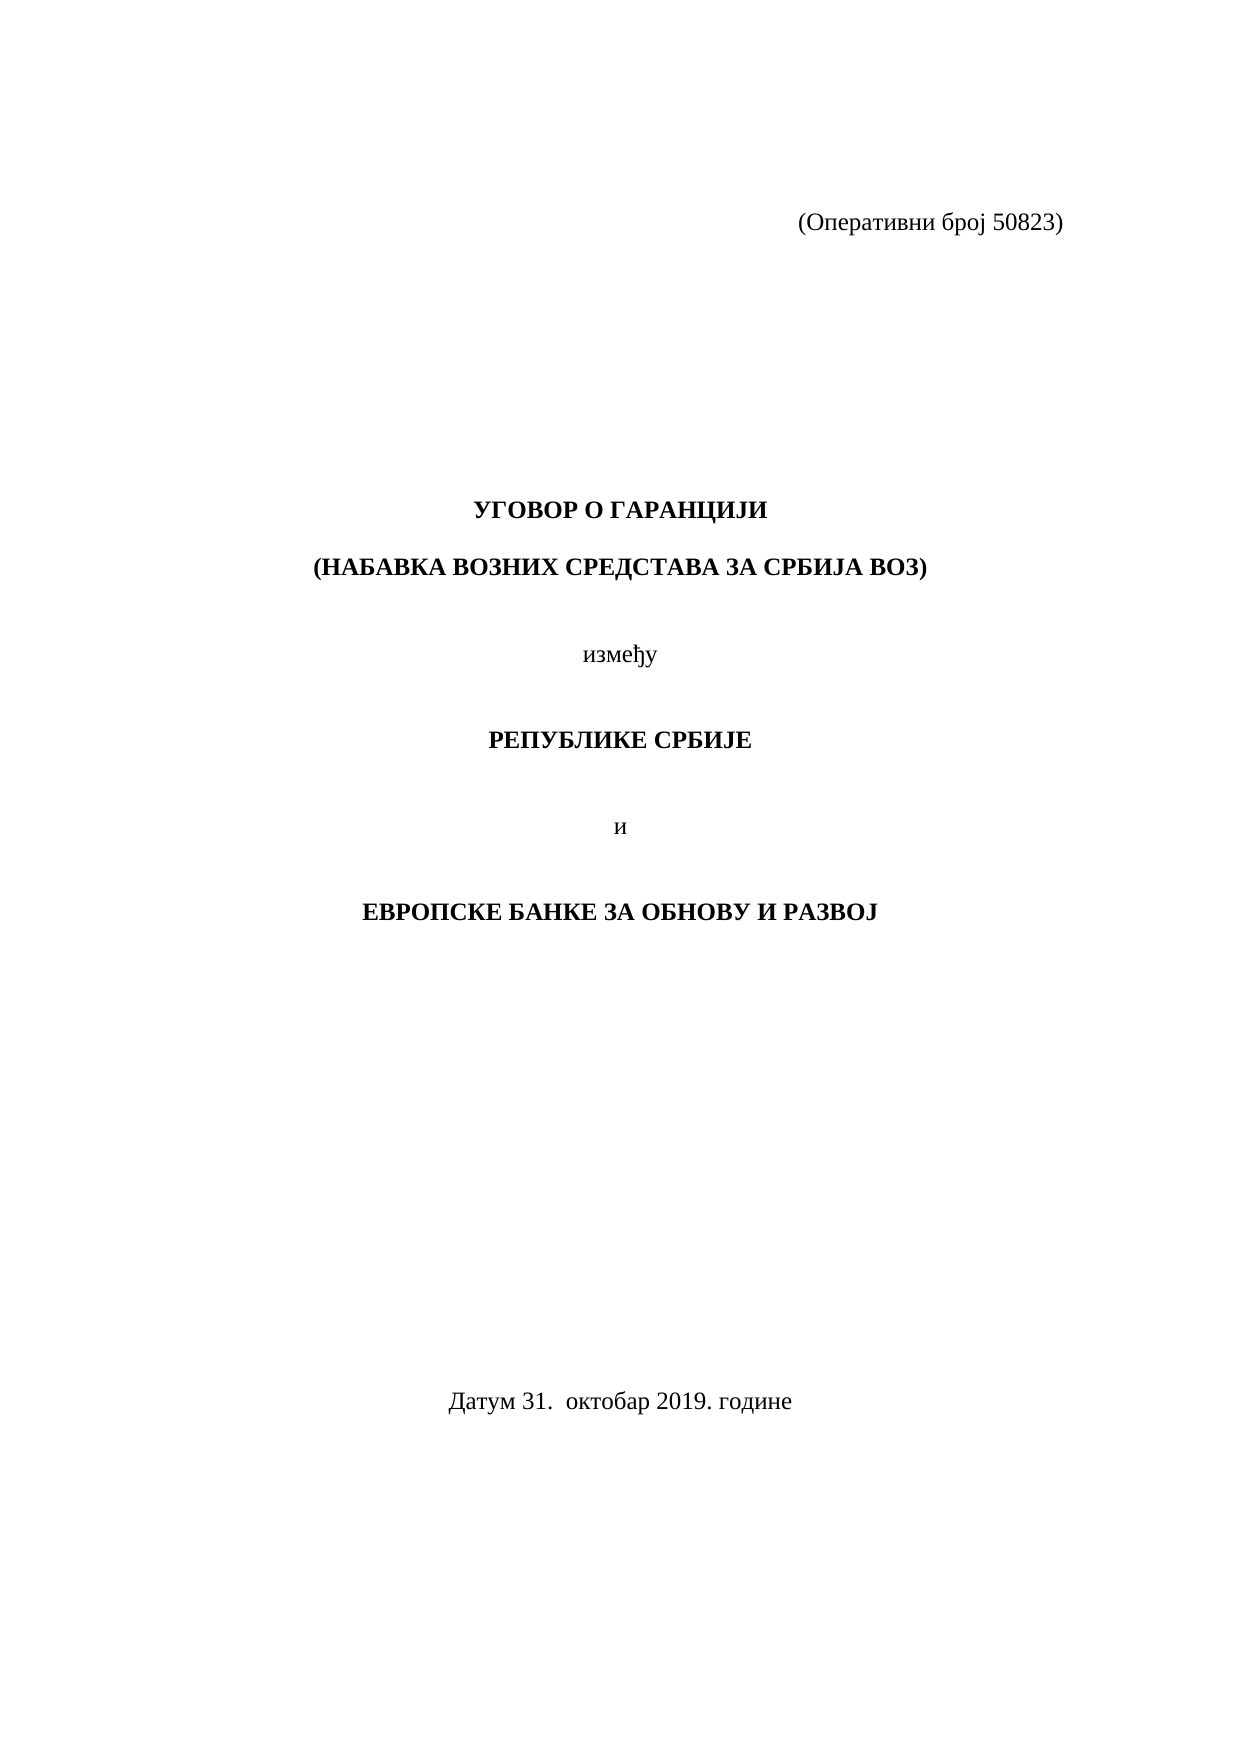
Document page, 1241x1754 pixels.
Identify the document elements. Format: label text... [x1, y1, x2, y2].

text УГОВОР О ГАРАНЦИЈИ [177, 495, 1063, 524]
text (Оперативни број 50823) [177, 207, 1063, 236]
text између [177, 639, 1063, 667]
text РЕПУБЛИКЕ СРБИЈЕ [177, 725, 1063, 754]
text и [177, 811, 1063, 840]
text (НАБАВКА ВОЗНИХ СРЕДСТАВА ЗА СРБИЈА ВОЗ) [177, 552, 1063, 581]
text ЕВРОПСКЕ БАНКЕ ЗА ОБНОВУ И РАЗВОЈ [177, 897, 1063, 926]
text Датум 31. октобар 2019. године [177, 1386, 1063, 1415]
